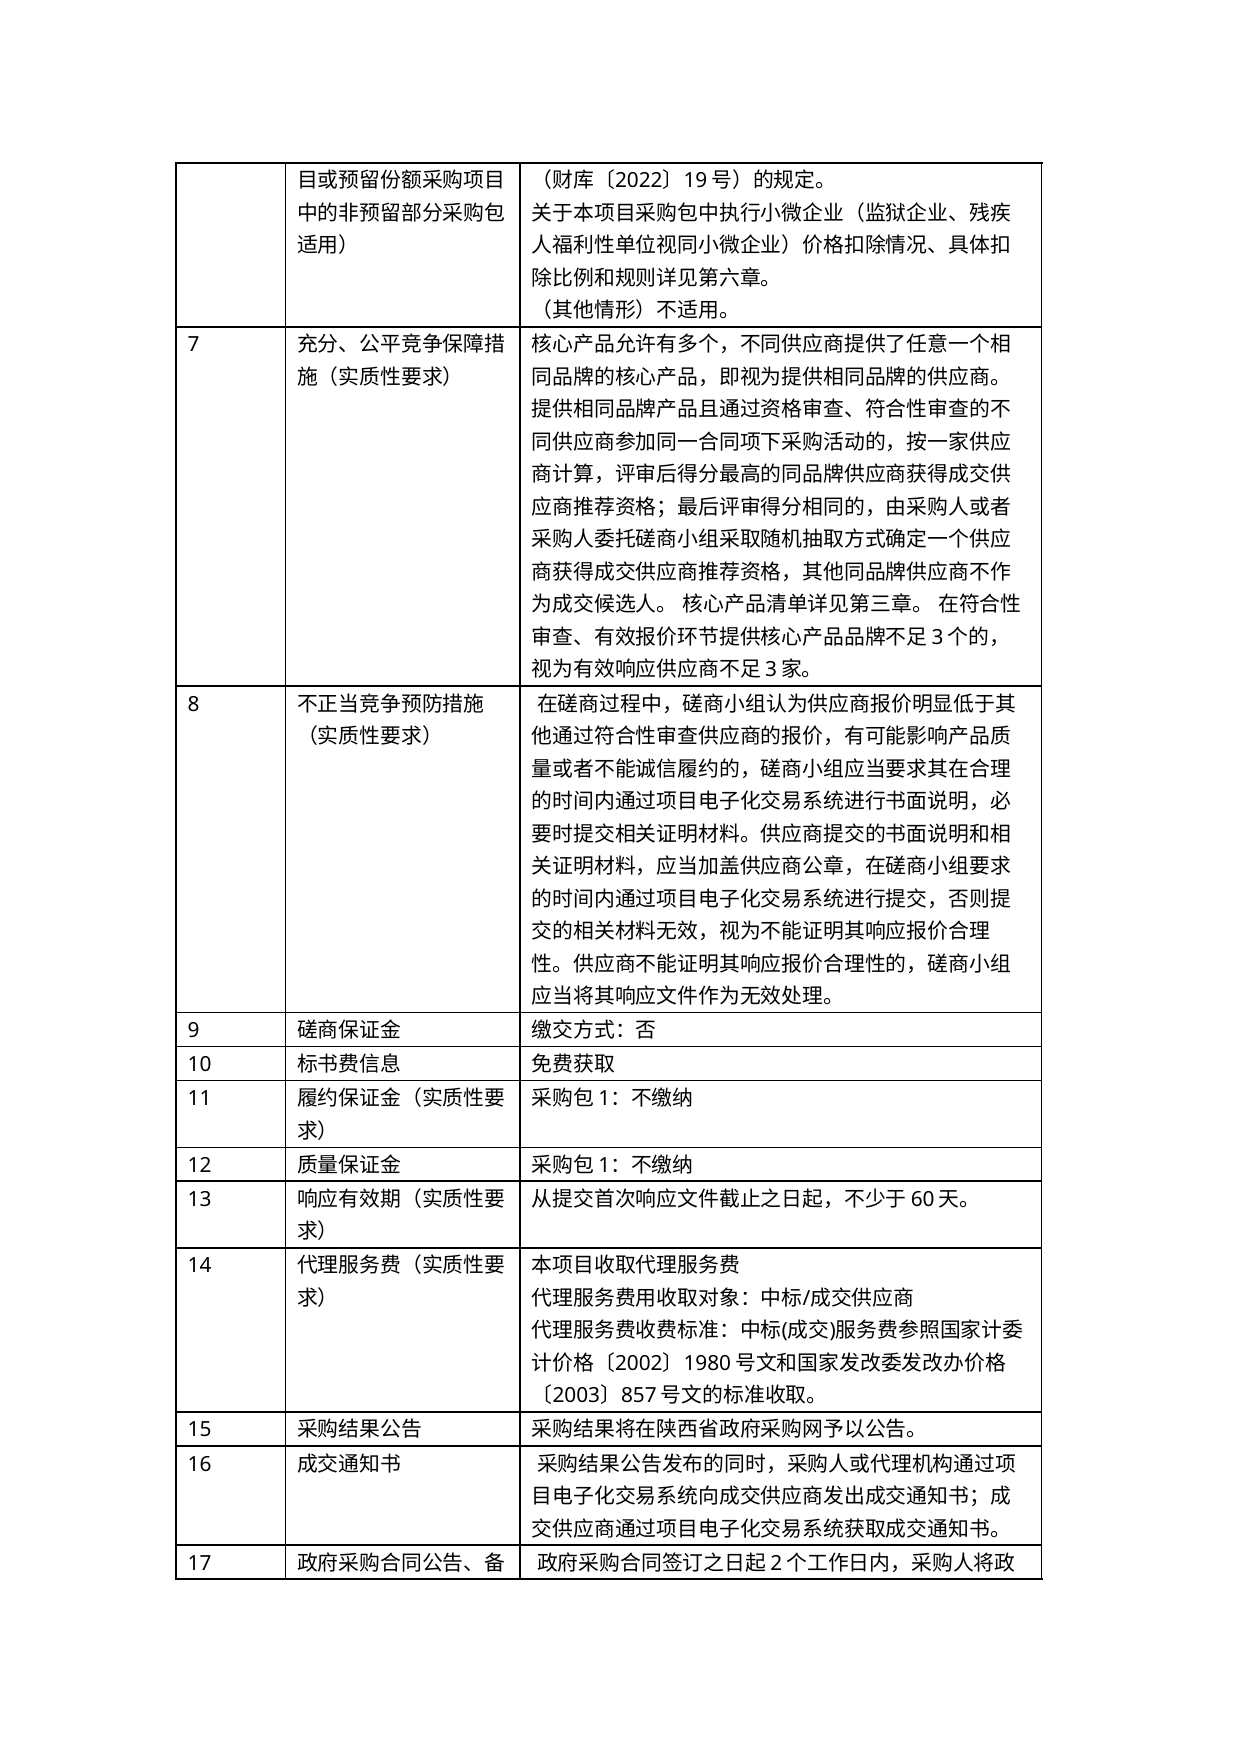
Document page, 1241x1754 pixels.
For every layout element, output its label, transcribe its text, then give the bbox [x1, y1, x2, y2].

table_cell 采购结果公告 [286, 1413, 519, 1445]
table_cell 9 [177, 1013, 285, 1046]
table_cell 17 [177, 1546, 285, 1578]
table_cell 在磋商过程中，磋商小组认为供应商报价明显低于其他通过符合性审查供应商的报价，有可能影响产品质量或者不能诚信履约的，磋商小组应当要求其在合理的时间内通过项目电子化交易系统进行书面说明，必要时提交相关证明材料。供应商提交的书面说明和相关证明材料，应当加盖供应商公章，在磋商小组要求的时间内通过项目电子化交易系统进行提交，否则提交的相关材料无效，视为不能证明其响应报价合理性。供应商不能证明其响应报价合理性的，磋商小组应当将其响应文件作为无效处理。 [521, 687, 1041, 1012]
table_cell 成交通知书 [286, 1447, 519, 1544]
table_cell 10 [177, 1047, 285, 1080]
table_cell 从提交首次响应文件截止之日起，不少于60天。 [521, 1182, 1041, 1247]
table_cell 采购包1：不缴纳 [521, 1081, 1041, 1146]
table_cell 6 [177, 164, 285, 326]
table_cell 免费获取 [521, 1047, 1041, 1080]
table_cell 不正当竞争预防措施 （实质性要求） [286, 687, 519, 1012]
table_cell 8 [177, 687, 285, 1012]
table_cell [521, 164, 1041, 326]
table_cell 标书费信息 [286, 1047, 519, 1080]
table_cell 采购结果将在陕西省政府采购网予以公告。 [521, 1413, 1041, 1445]
table_cell 16 [177, 1447, 285, 1544]
table_cell 代理服务费（实质性要求） [286, 1249, 519, 1411]
table_cell 充分、公平竞争保障措施（实质性要求） [286, 328, 519, 685]
table_cell 本项目收取代理服务费 代理服务费用收取对象：中标/成交供应商 代理服务费收费标准：中标(成交)服务费参照国家计委计价格〔2002〕1980号文和国家发改委发改办价格〔2003〕857号文的标准收取。 [521, 1249, 1041, 1411]
table_cell 13 [177, 1182, 285, 1247]
table_cell 14 [177, 1249, 285, 1411]
table_cell 磋商保证金 [286, 1013, 519, 1046]
table_cell 履约保证金（实质性要求） [286, 1081, 519, 1146]
table_cell 核心产品允许有多个，不同供应商提供了任意一个相同品牌的核心产品，即视为提供相同品牌的供应商。 提供相同品牌产品且通过资格审查、符合性审查的不同供应商参加同一合同项下采购活动的，按一家供应商计算，评审后得分最高的同品牌供应商获得成交供应商推荐资格；最后评审得分相同的，由采购人或者采购人委托磋商小组采取随机抽取方式确定一个供应商获得成交供应商推荐资格，其他同品牌供应商不作为成交候选人。 核心产品清单详见第三章。 在符合性审查、有效报价环节提供核心产品品牌不足3个的，视为有效响应供应商不足3家。 [521, 328, 1041, 685]
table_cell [521, 1546, 1041, 1578]
table_cell 7 [177, 328, 285, 685]
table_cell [286, 164, 519, 326]
table_cell 质量保证金 [286, 1148, 519, 1180]
table_cell 15 [177, 1413, 285, 1445]
table_cell 11 [177, 1081, 285, 1146]
table_cell 响应有效期（实质性要求） [286, 1182, 519, 1247]
table_cell 采购结果公告发布的同时，采购人或代理机构通过项目电子化交易系统向成交供应商发出成交通知书；成交供应商通过项目电子化交易系统获取成交通知书。 [521, 1447, 1041, 1544]
table_cell 缴交方式：否 [521, 1013, 1041, 1046]
table_cell 采购包1：不缴纳 [521, 1148, 1041, 1180]
table_cell 12 [177, 1148, 285, 1180]
table_cell 政府采购合同公告、备案 [286, 1546, 519, 1578]
